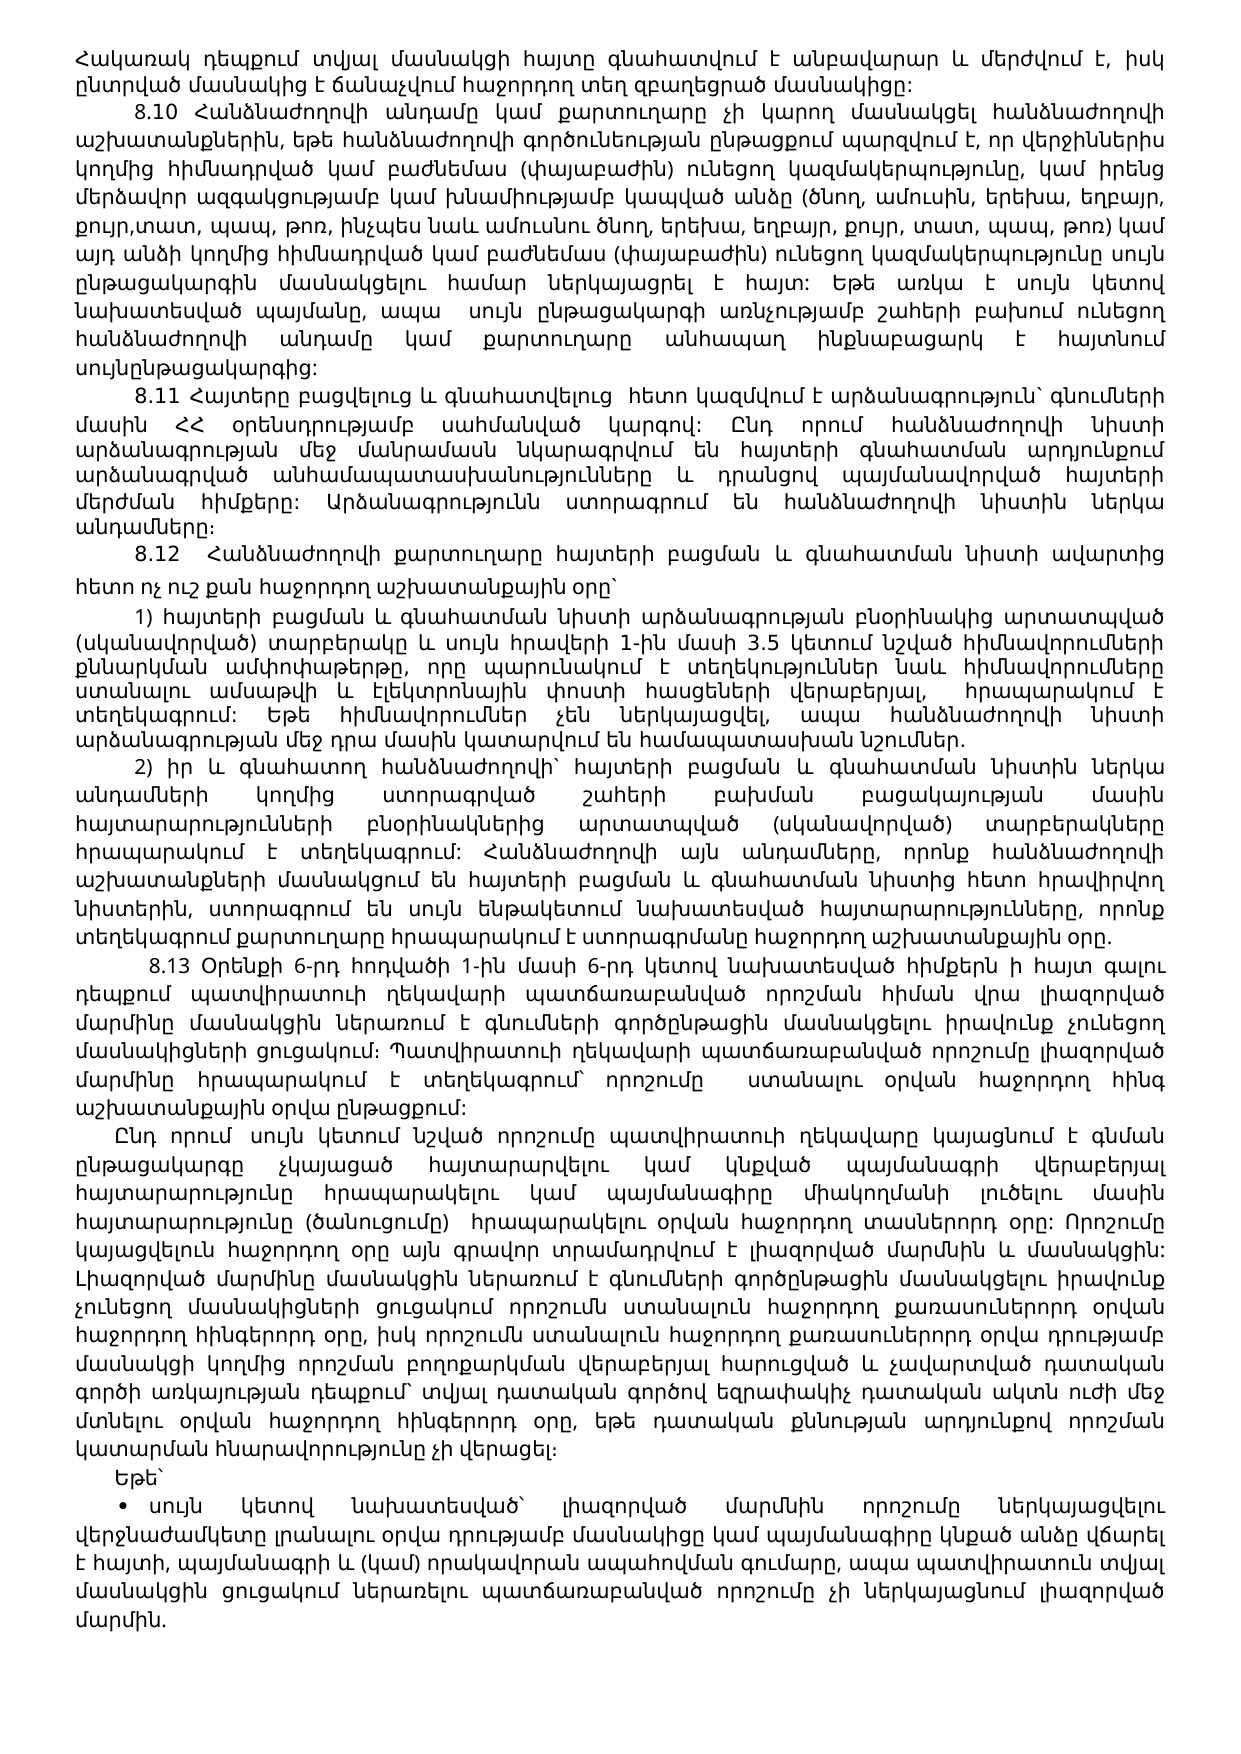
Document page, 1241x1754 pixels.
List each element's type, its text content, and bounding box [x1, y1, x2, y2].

text Ընդ որում սույն կետում նշված որոշումը պատվիրատուի ղեկավարը կայացնում է գնման ընթացակարգը չկայացած հայտարարվելու կամ կնքված պայմանագրի վերաբերյալ հայտարարությունը հրապարակելու կամ պայմանագիրը միակողմանի լուծելու մասին հայտարարությունը (ծանուցումը) հրապարակելու օրվան հաջորդող տասներորդ օրը: Որոշումը կայացվելուն հաջորդող օրը այն գրավոր տրամադրվում է լիազորված մարմնին և մասնակցին: Լիազորված մարմինը մասնակցին ներառում է գնումների գործընթացին մասնակցելու իրավունք չունեցող մասնակիցների ցուցակում որոշումն ստանալուն հաջորդող քառասուներորդ օրվան հաջորդող հինգերորդ օրը, իսկ որոշումն ստանալուն հաջորդող քառասուներորդ օրվա դրությամբ մասնակցի կողմից որոշման բողոքարկման վերաբերյալ հարուցված և չավարտված դատական գործի առկայության դեպքում` տվյալ դատական գործով եզրափակիչ դատական ակտն ուժի մեջ մտնելու օրվան հաջորդող հինգերորդ օրը, եթե դատական քննության արդյունքով որոշման կատարման հնարավորությունը չի վերացել։ [75, 1122, 1165, 1463]
text 8.13 Օրենքի 6-րդ հոդվածի 1-ին մասի 6-րդ կետով նախատեսված հիմքերն ի հայտ գալու դեպքում պատվիրատուի ղեկավարի պատճառաբանված որոշման հիման վրա լիազորված մարմինը մասնակցին ներառում է գնումների գործընթացին մասնակցելու իրավունք չունեցող մասնակիցների ցուցակում։ Պատվիրատուի ղեկավարի պատճառաբանված որոշումը լիազորված մարմինը հրապարակում է տեղեկագրում՝ որոշումը ստանալու օրվան հաջորդող հինգ աշխատանքային օրվա ընթացքում: [75, 951, 1165, 1122]
text 8.10 Հանձնաժողովի անդամը կամ քարտուղարը չի կարող մասնակցել հանձնաժողովի աշխատանքներին, եթե հանձնաժողովի գործունեության ընթացքում պարզվում է, որ վերջիններիս կողմից հիմնադրված կամ բաժնեմաս (փայաբաժին) ունեցող կազմակերպությունը, կամ իրենց մերձավոր ազգակցությամբ կամ խնամիությամբ կապված անձը (ծնող, ամուսին, երեխա, եղբայր, քույր,տատ, պապ, թոռ, ինչպես նաև ամուսնու ծնող, երեխա, եղբայր, քույր, տատ, պապ, թոռ) կամ այդ անձի կողմից հիմնադրված կամ բաժնեմաս (փայաբաժին) ունեցող կազմակերպությունը սույն ընթացակարգին մասնակցելու համար ներկայացրել է հայտ: Եթե առկա է սույն կետով նախատեսված պայմանը, ապա սույն ընթացակարգի առնչությամբ շահերի բախում ունեցող հանձնաժողովի անդամը կամ քարտուղարը անհապաղ ինքնաբացարկ է հայտնում սույնընթացակարգից: [75, 97, 1165, 381]
text Եթե՝ [75, 1463, 1165, 1491]
text 8.12 Հանձնաժողովի քարտուղարը հայտերի բացման և գնահատման նիստի ավարտից հետո ոչ ուշ քան հաջորդող աշխատանքային օրը` [75, 539, 1165, 602]
text 8.11 Հայտերը բացվելուց և գնահատվելուց հետո կազմվում է արձանագրություն` գնումների մասին ՀՀ օրենսդրությամբ սահմանված կարգով: Ընդ որում հանձնաժողովի նիստի արձանագրության մեջ մանրամասն նկարագրվում են հայտերի գնահատման արդյունքում արձանագրված անհամապատասխանությունները և դրանցով պայմանավորված հայտերի մերժման հիմքերը: Արձանագրությունն ստորագրում են հանձնաժողովի նիստին ներկա անդամները։ [75, 381, 1165, 539]
text 2) իր և գնահատող հանձնաժողովի` հայտերի բացման և գնահատման նիստին ներկա անդամների կողմից ստորագրված շահերի բախման բացակայության մասին հայտարարությունների բնօրինակներից արտատպված (սկանավորված) տարբերակները հրապարակում է տեղեկագրում: Հանձնաժողովի այն անդամները, որոնք հանձնաժողովի աշխատանքների մասնակցում են հայտերի բացման և գնահատման նիստից հետո հրավիրվող նիստերին, ստորագրում են սույն ենթակետում նախատեսված հայտարարությունները, որոնք տեղեկագրում քարտուղարը հրապարակում է ստորագրմանը հաջորդող աշխատանքային օրը. [75, 752, 1165, 951]
list սույն կետով նախատեսված՝ լիազորված մարմնին որոշումը ներկայացվելու վերջնաժամկետը լրանալու օրվա դրությամբ մասնակիցը կամ պայմանագիրը կնքած անձը վճարել է հայտի, պայմանագրի և (կամ) որակավորան ապահովման գումարը, ապա պատվիրատուն տվյալ մասնակցին ցուցակում ներառելու պատճառաբանված որոշումը չի ներկայացնում լիազորված մարմին. [75, 1491, 1165, 1633]
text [75, 44, 1165, 97]
text 1) հայտերի բացման և գնահատման նիստի արձանագրության բնօրինակից արտատպված (սկանավորված) տարբերակը և սույն հրավերի 1-ին մասի 3.5 կետում նշված հիմնավորումների քննարկման ամփոփաթերթը, որը պարունակում է տեղեկություններ նաև հիմնավորումները ստանալու ամսաթվի և էլեկտրոնային փոստի հասցեների վերաբերյալ, հրապարակում է տեղեկագրում: Եթե հիմնավորումներ չեն ներկայացվել, ապա հանձնաժողովի նիստի արձանագրության մեջ դրա մասին կատարվում են համապատասխան նշումներ. [75, 602, 1165, 752]
